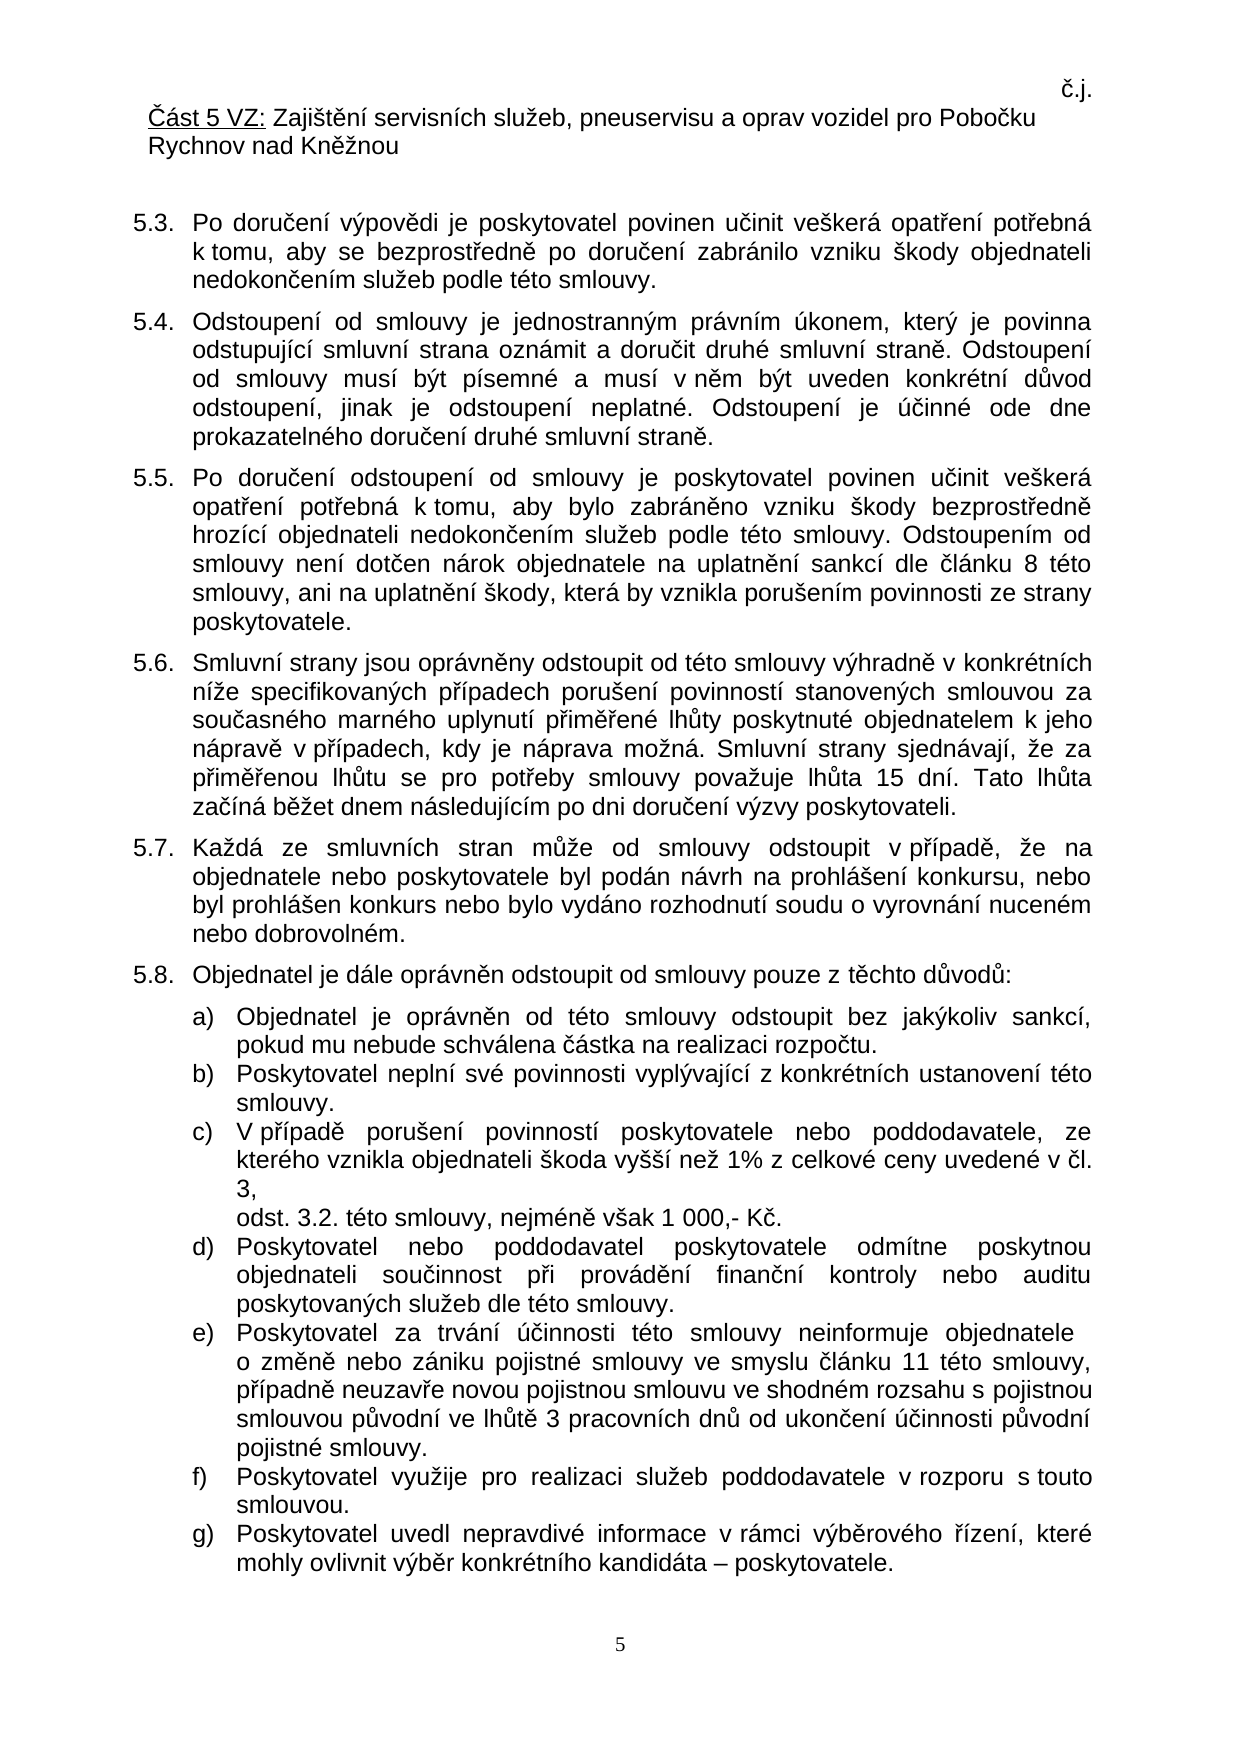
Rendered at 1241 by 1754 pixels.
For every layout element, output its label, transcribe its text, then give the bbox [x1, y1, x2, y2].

list Po doručení výpovědi je poskytovatel povinen učinit veškerá opatření potřebná k tomu, aby se bezprostředně po doručení zabránilo vzniku škody objednateli nedokončením služeb podle této smlouvy. [133, 208, 1093, 294]
list Poskytovatel za trvání účinnosti této smlouvy neinformuje objednatele o změně nebo zániku pojistné smlouvy ve smyslu článku 11 této smlouvy, případně neuzavře novou pojistnou smlouvu ve shodném rozsahu s pojistnou smlouvou původní ve lhůtě 3 pracovních dnů od ukončení účinnosti původní pojistné smlouvy. [192, 1318, 1093, 1462]
list V případě porušení povinností poskytovatele nebo poddodavatele, ze kterého vznikla objednateli škoda vyšší než 1% z celkové ceny uvedené v čl. 3, odst. 3.2. této smlouvy, nejméně však 1 000,- Kč. [192, 1117, 1093, 1232]
list Objednatel je oprávněn od této smlouvy odstoupit bez jakýkoliv sankcí, pokud mu nebude schválena částka na realizaci rozpočtu. [192, 1002, 1093, 1059]
list Poskytovatel uvedl nepravdivé informace v rámci výběrového řízení, které mohly ovlivnit výběr konkrétního kandidáta – poskytovatele. [192, 1519, 1093, 1577]
list Po doručení odstoupení od smlouvy je poskytovatel povinen učinit veškerá opatření potřebná k tomu, aby bylo zabráněno vzniku škody bezprostředně hrozící objednateli nedokončením služeb podle této smlouvy. Odstoupením od smlouvy není dotčen nárok objednatele na uplatnění sankcí dle článku 8 této smlouvy, ani na uplatnění škody, která by vznikla porušením povinnosti ze strany poskytovatele. [133, 463, 1093, 635]
list Objednatel je dále oprávněn odstoupit od smlouvy pouze z těchto důvodů: [133, 960, 1093, 989]
list Smluvní strany jsou oprávněny odstoupit od této smlouvy výhradně v konkrétních níže specifikovaných případech porušení povinností stanovených smlouvou za současného marného uplynutí přiměřené lhůty poskytnuté objednatelem k jeho nápravě v případech, kdy je náprava možná. Smluvní strany sjednávají, že za přiměřenou lhůtu se pro potřeby smlouvy považuje lhůta 15 dní. Tato lhůta začíná běžet dnem následujícím po dni doručení výzvy poskytovateli. [133, 648, 1093, 820]
list Poskytovatel nebo poddodavatel poskytovatele odmítne poskytnou objednateli součinnost při provádění finanční kontroly nebo auditu poskytovaných služeb dle této smlouvy. [192, 1232, 1093, 1318]
list Poskytovatel neplní své povinnosti vyplývající z konkrétních ustanovení této smlouvy. [192, 1059, 1093, 1117]
list Každá ze smluvních stran může od smlouvy odstoupit v případě, že na objednatele nebo poskytovatele byl podán návrh na prohlášení konkursu, nebo byl prohlášen konkurs nebo bylo vydáno rozhodnutí soudu o vyrovnání nuceném nebo dobrovolném. [133, 833, 1093, 948]
list Poskytovatel využije pro realizaci služeb poddodavatele v rozporu s touto smlouvou. [192, 1462, 1093, 1519]
list Odstoupení od smlouvy je jednostranným právním úkonem, který je povinna odstupující smluvní strana oznámit a doručit druhé smluvní straně. Odstoupení od smlouvy musí být písemné a musí v něm být uveden konkrétní důvod odstoupení, jinak je odstoupení neplatné. Odstoupení je účinné ode dne prokazatelného doručení druhé smluvní straně. [133, 307, 1093, 450]
